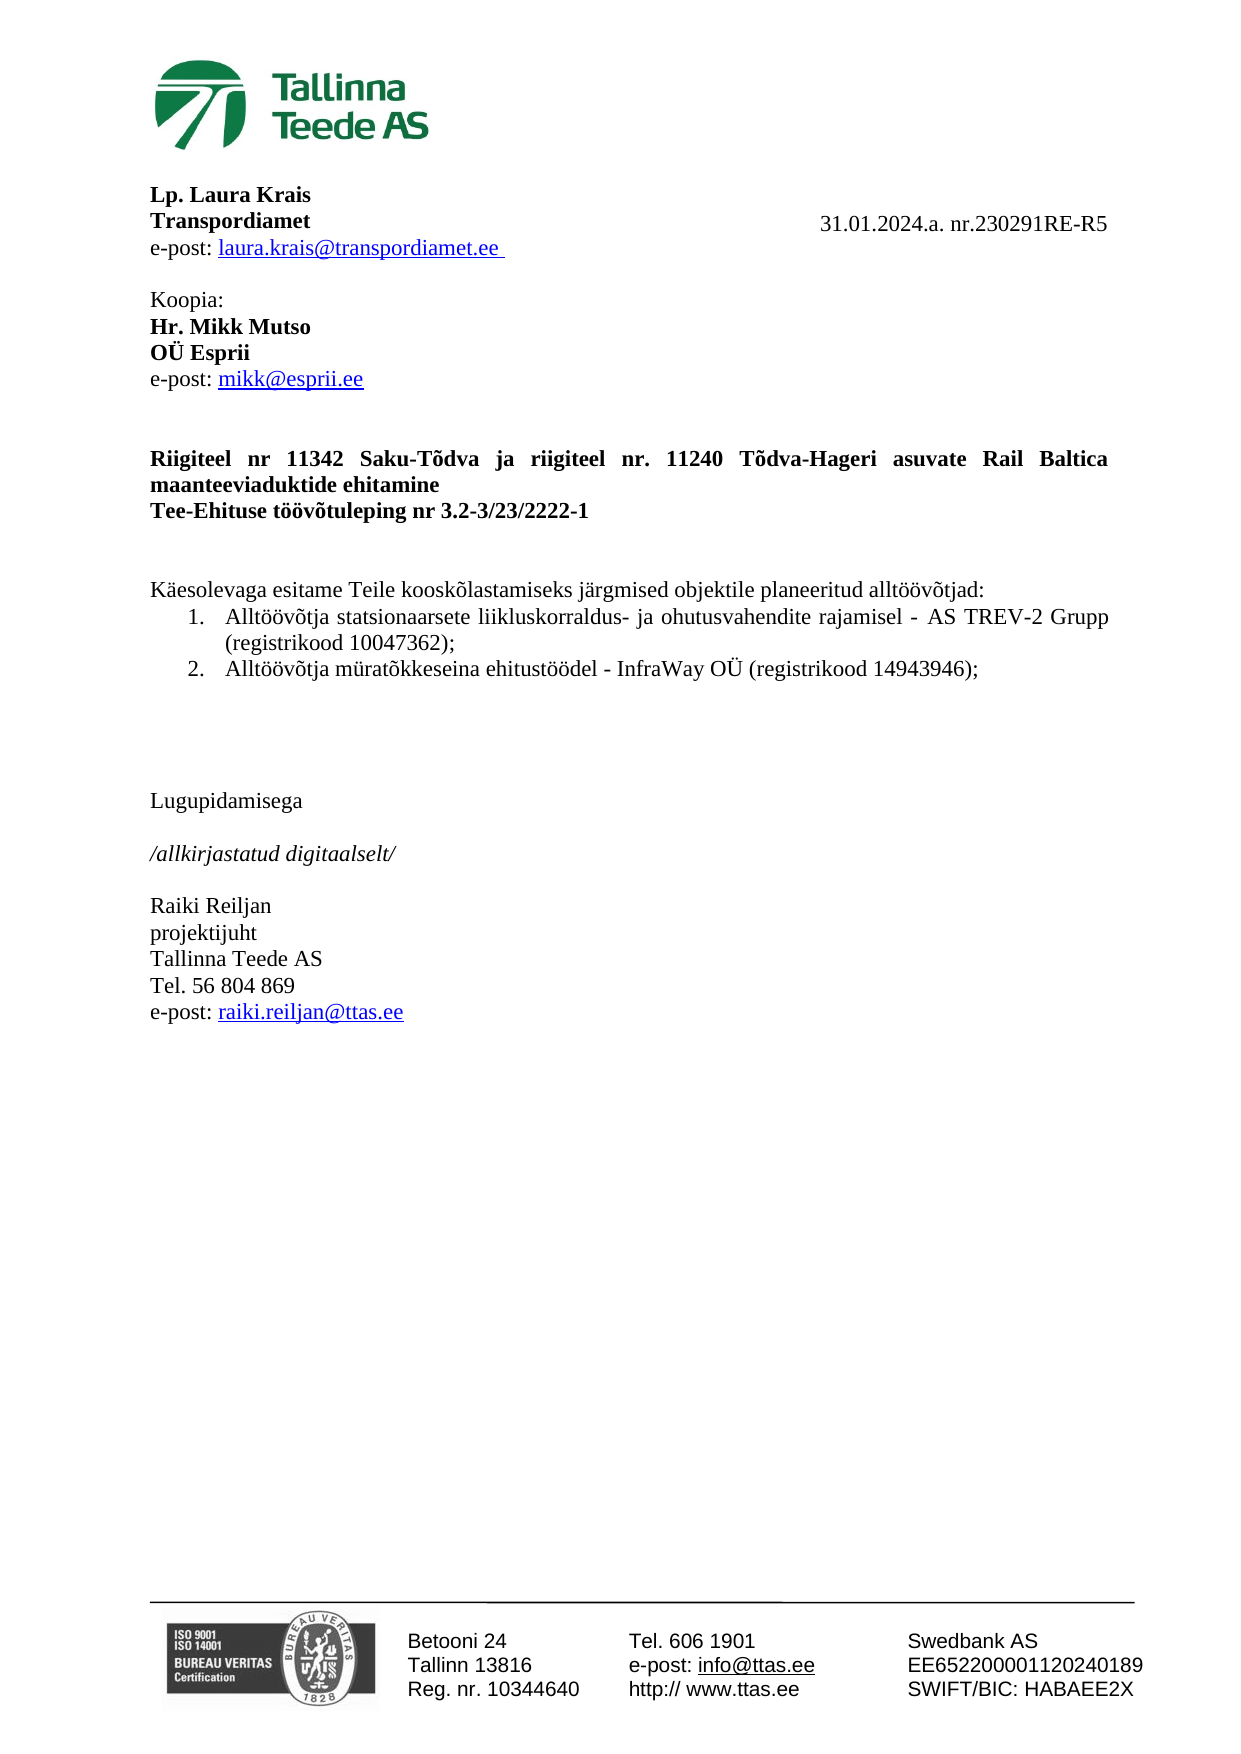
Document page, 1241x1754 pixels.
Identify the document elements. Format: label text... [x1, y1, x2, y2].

list Alltöövõtja statsionaarsete liikluskorraldus- ja ohutusvahendite rajamisel - AS TREV-2 Grupp (registrikood 10047362); [187, 603, 1109, 655]
text Raiki Reiljan [150, 893, 1109, 919]
text Hr. Mikk Mutso [150, 313, 1109, 339]
text Tee-Ehituse töövõtuleping nr 3.2-3/23/2222-1 [150, 497, 1109, 524]
text Tallinna Teede AS [150, 945, 1109, 972]
text OÜ Esprii [150, 339, 1109, 366]
text Koopia: [150, 286, 1109, 313]
text projektijuht [150, 919, 1109, 945]
text e-post: mikk@esprii.ee [150, 366, 1109, 392]
text e-post: laura.krais@transpordiamet.ee [150, 234, 804, 260]
text Transpordiamet [150, 207, 804, 234]
text Käesolevaga esitame Teile kooskõlastamiseks järgmised objektile planeeritud alltöövõtjad: [150, 576, 1109, 603]
text Lp. Laura Krais [150, 181, 1109, 207]
picture [150, 57, 433, 153]
text e-post: raiki.reiljan@ttas.ee [150, 998, 1109, 1024]
text Lugupidamisega [150, 787, 1109, 813]
text Riigiteel nr 11342 Saku-Tõdva ja riigiteel nr. 11240 Tõdva-Hageri asuvate Rail Baltica maanteeviaduktide ehitamine [150, 444, 1109, 497]
list Alltöövõtja müratõkkeseina ehitustöödel - InfraWay OÜ (registrikood 14943946); [187, 655, 1109, 682]
text Tel. 56 804 869 [150, 972, 1109, 998]
text /allkirjastatud digitaalselt/ [150, 840, 1109, 866]
